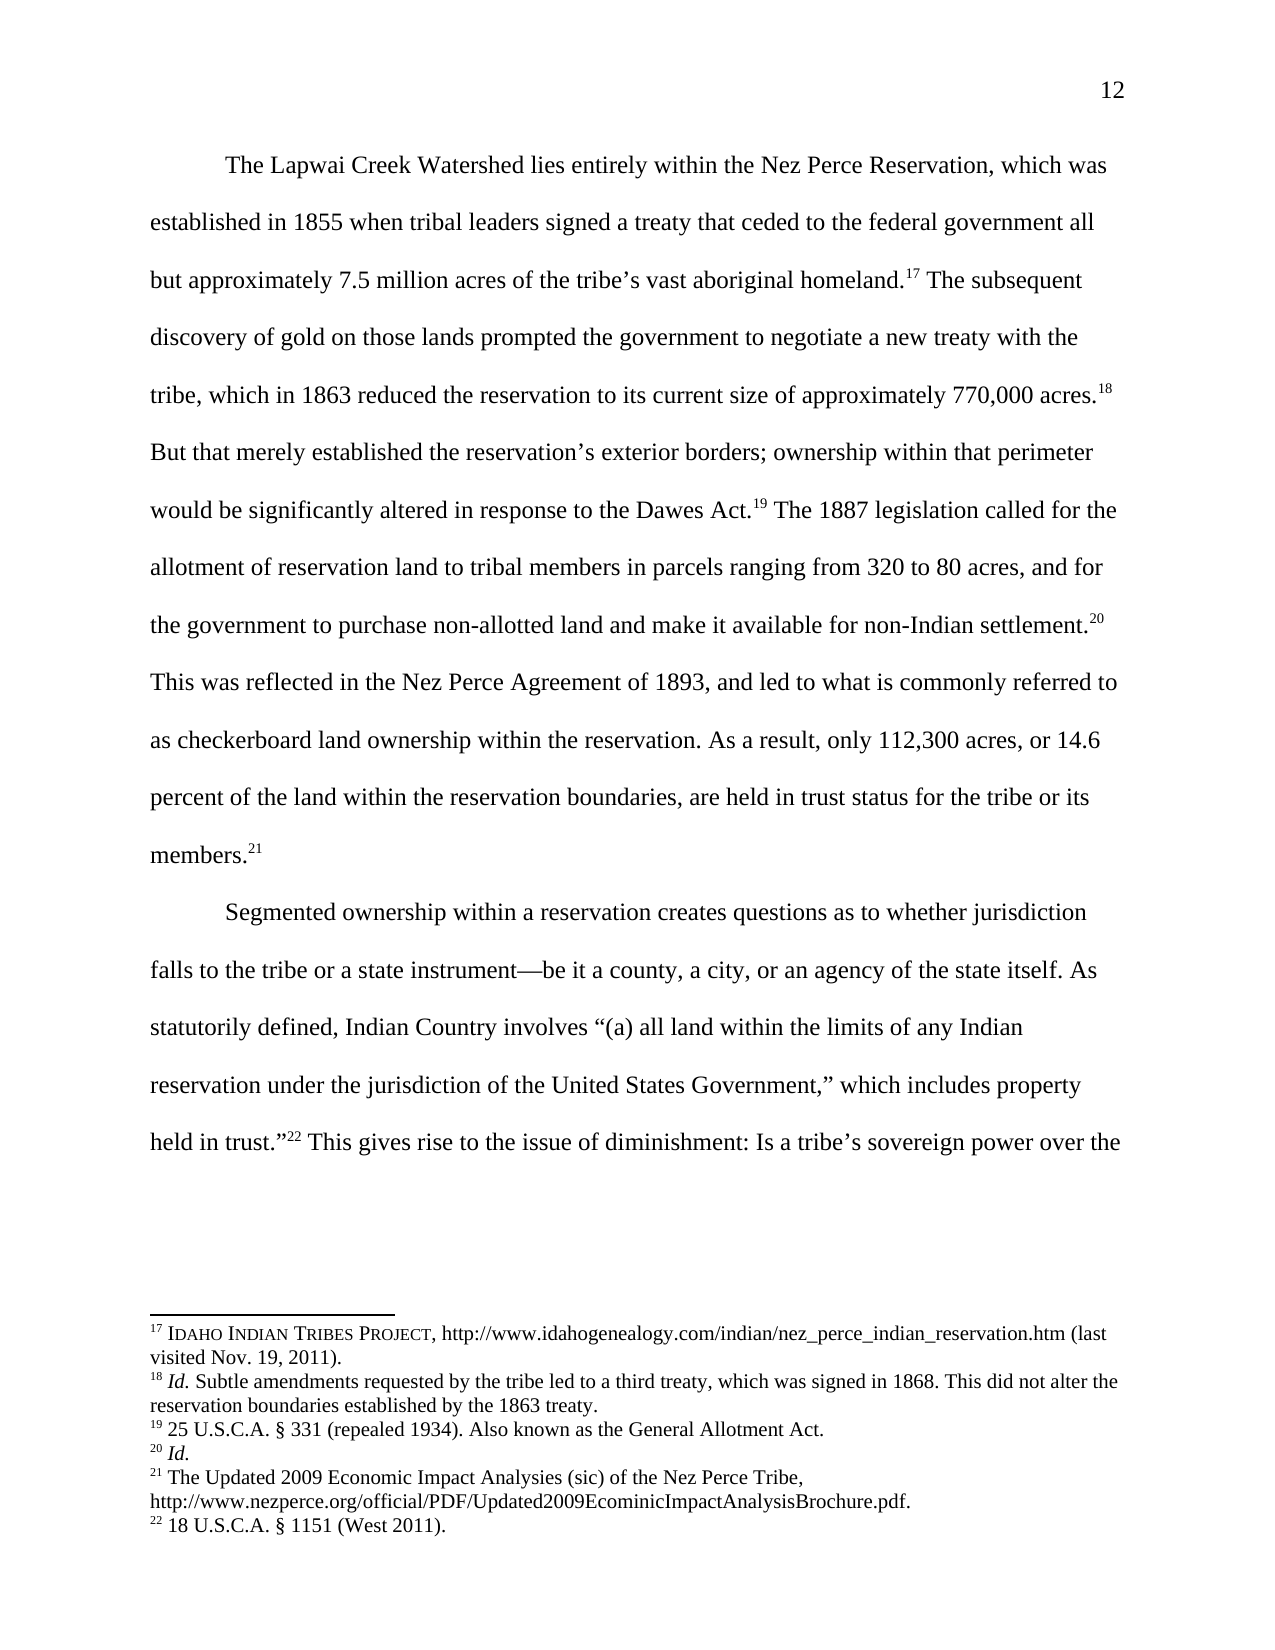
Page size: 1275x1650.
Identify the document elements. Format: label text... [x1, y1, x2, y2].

text The Lapwai Creek Watershed lies entirely within the Nez Perce Reservation, which was established in 1855 when tribal leaders signed a treaty that ceded to the federal government all but approximately 7.5 million acres of the tribe’s vast aboriginal homeland. The subsequent discovery of gold on those lands prompted the government to negotiate a new treaty with the tribe, which in 1863 reduced the reservation to its current size of approximately 770,000 acres. But that merely established the reservation’s exterior borders; ownership within that perimeter would be significantly altered in response to the Dawes Act. The 1887 legislation called for the allotment of reservation land to tribal members in parcels ranging from 320 to 80 acres, and for the government to purchase non-allotted land and make it available for non-Indian settlement. This was reflected in the Nez Perce Agreement of 1893, and led to what is commonly referred to as checkerboard land ownership within the reservation. As a result, only 112,300 acres, or 14.6 percent of the land within the reservation boundaries, are held in trust status for the tribe or its members. [150, 150, 1125, 869]
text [150, 897, 1125, 1156]
